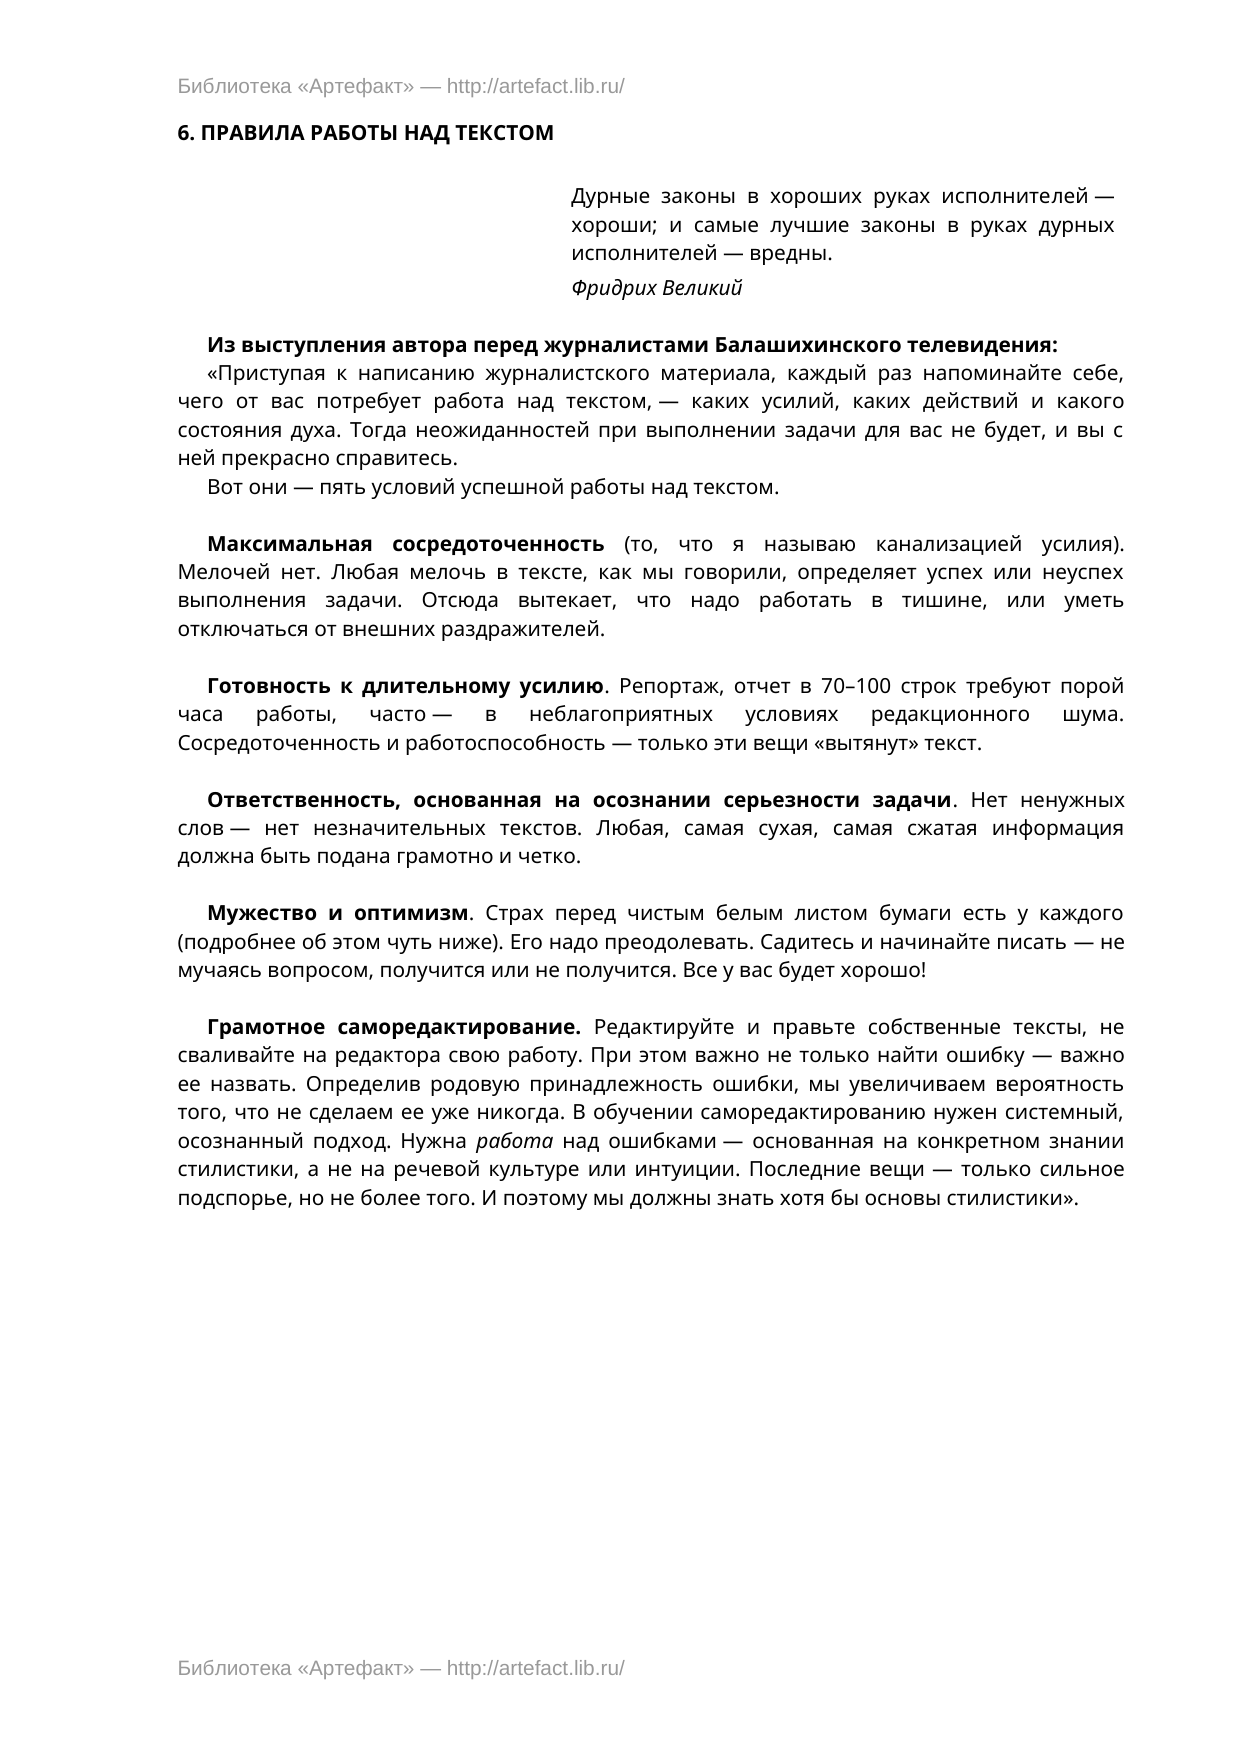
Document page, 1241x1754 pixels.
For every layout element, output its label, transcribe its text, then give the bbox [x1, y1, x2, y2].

text «Приступая к написанию журналистского материала, каждый раз напоминайте себе, чего от вас потребует работа над текстом, — каких усилий, каких действий и какого состояния духа. Тогда неожиданностей при выполнении задачи для вас не будет, и вы с ней прекрасно справитесь. [177, 358, 1125, 472]
text Готовность к длительному усилию. Репортаж, отчет в 70–100 строк требуют порой часа работы, часто — в неблагоприятных условиях редакционного шума. Сосредоточенность и работоспособность — только эти вещи «вытянут» текст. [177, 671, 1125, 756]
text Вот они — пять условий успешной работы над текстом. [177, 472, 1125, 500]
text Максимальная сосредоточенность (то, что я называю канализацией усилия). Мелочей нет. Любая мелочь в тексте, как мы говорили, определяет успех или неуспех выполнения задачи. Отсюда вытекает, что надо работать в тишине, или уметь отключаться от внешних раздражителей. [177, 529, 1125, 642]
text Из выступления автора перед журналистами Балашихинского телевидения: [207, 330, 1125, 358]
text Фридрих Великий [571, 273, 1115, 301]
text Дурные законы в хороших руках исполнителей — хороши; и самые лучшие законы в руках дурных исполнителей — вредны. [571, 181, 1115, 267]
text Мужество и оптимизм. Страх перед чистым белым листом бумаги есть у каждого (подробнее об этом чуть ниже). Его надо преодолевать. Садитесь и начинайте писать — не мучаясь вопросом, получится или не получится. Все у вас будет хорошо! [177, 898, 1125, 984]
text Грамотное саморедактирование. Редактируйте и правьте собственные тексты, не сваливайте на редактора свою работу. При этом важно не только найти ошибку — важно ее назвать. Определив родовую принадлежность ошибки, мы увеличиваем вероятность того, что не сделаем ее уже никогда. В обучении саморедактированию нужен системный, осознанный подход. Нужна работа над ошибками — основанная на конкретном знании стилистики, а не на речевой культуре или интуиции. Последние вещи — только сильное подспорье, но не более того. И поэтому мы должны знать хотя бы основы стилистики». [177, 1012, 1125, 1211]
text 6. ПРАВИЛА РАБОТЫ НАД ТЕКСТОМ [177, 118, 1125, 147]
text Ответственность, основанная на осознании серьезности задачи. Нет ненужных слов — нет незначительных текстов. Любая, самая сухая, самая сжатая информация должна быть подана грамотно и четко. [177, 785, 1125, 870]
